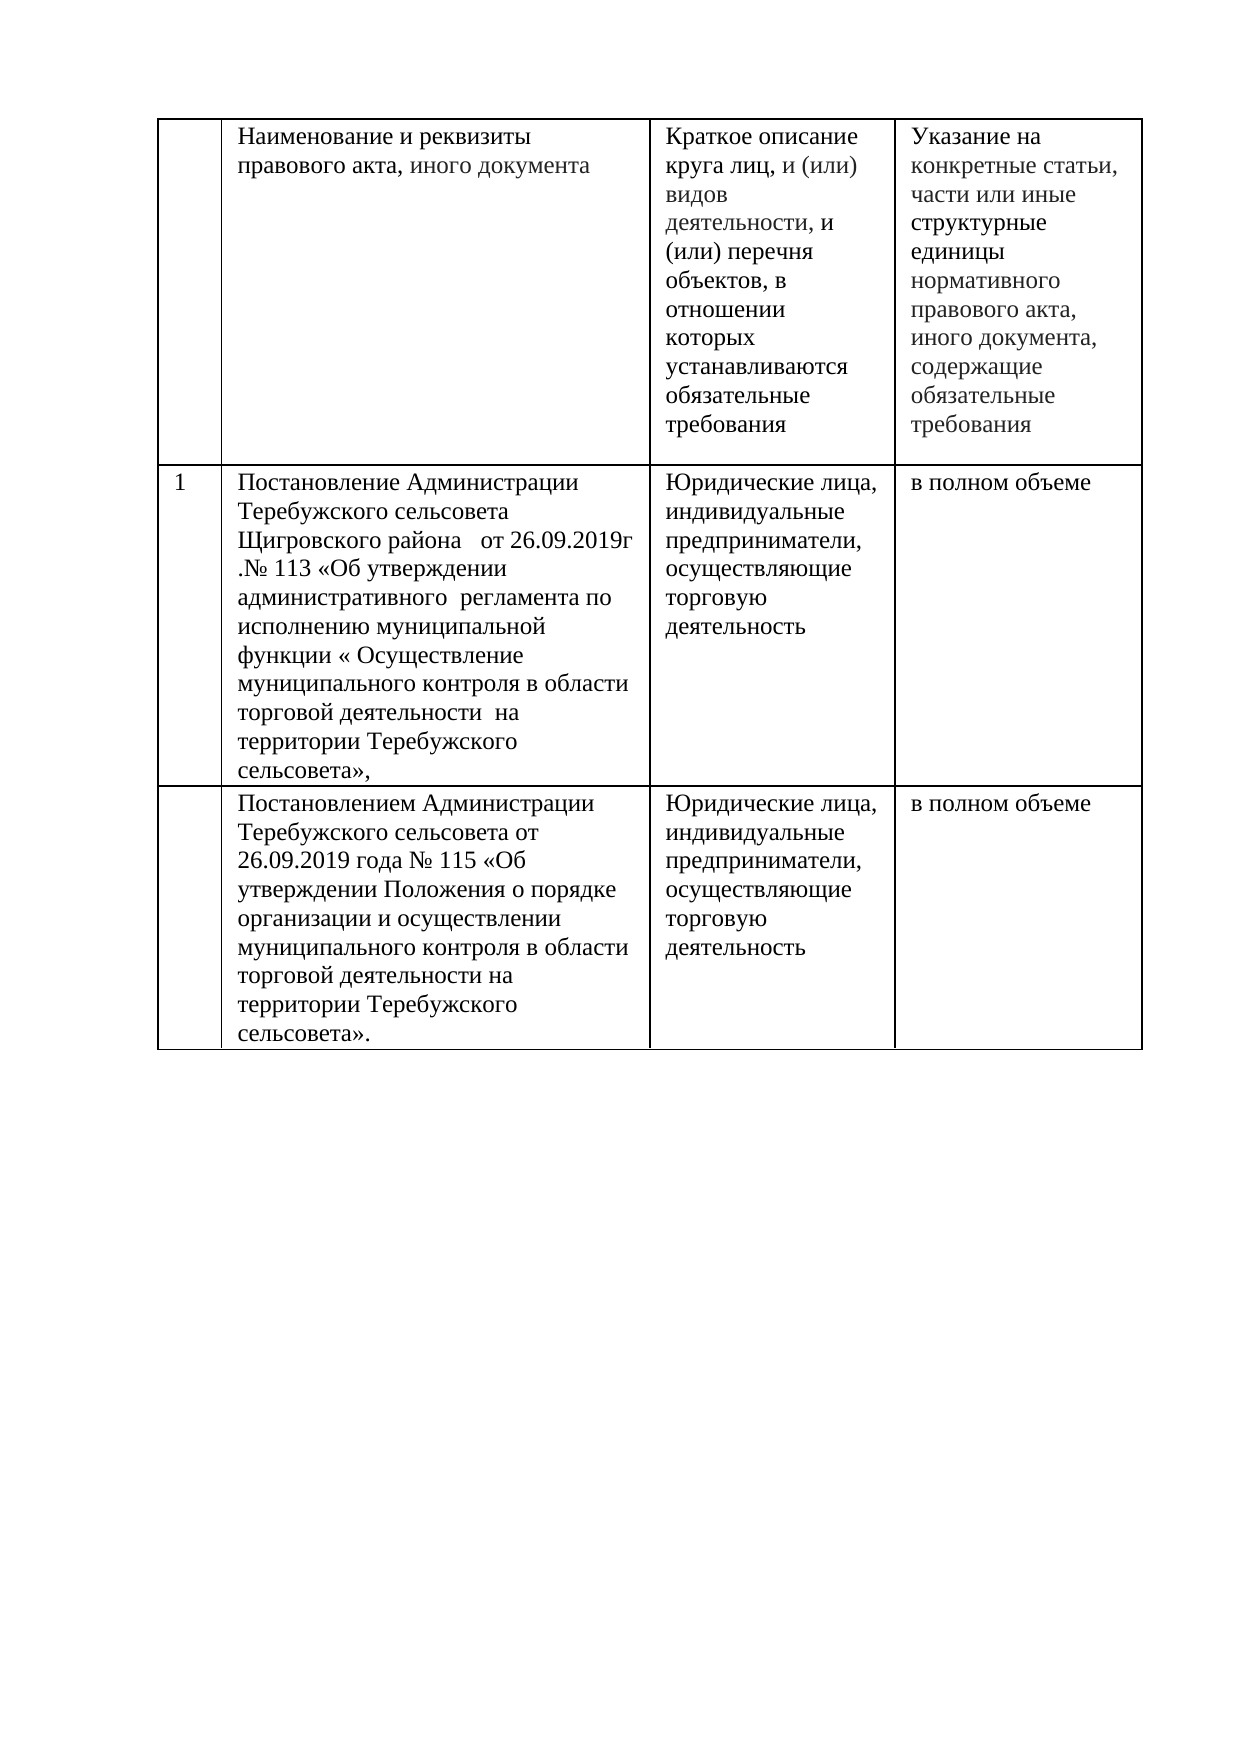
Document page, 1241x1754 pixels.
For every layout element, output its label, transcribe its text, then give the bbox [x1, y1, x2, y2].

table_cell Юридические лица, индивидуальные предприниматели, осуществляющие торговую деятельность [651, 466, 894, 785]
table_cell в полном объеме [896, 466, 1141, 785]
table_cell 1 [159, 466, 221, 785]
table_cell в полном объеме [896, 787, 1141, 1048]
table_cell [159, 787, 221, 1048]
table_cell Постановлением Администрации Теребужского сельсовета от 26.09.2019 года № 115 «Об утверждении Положения о порядке организации и осуществлении муниципального контроля в области торговой деятельности на территории Теребужского сельсовета». [222, 787, 649, 1048]
table_cell [159, 120, 221, 464]
table_cell Указание на конкретные статьи, части или иные структурные единицы нормативного правового акта, иного документа, содержащие обязательные требования [896, 120, 1141, 464]
table_cell Постановление Администрации Теребужского сельсовета Щигровского района от 26.09.2019г .№ 113 «Об утверждении административного регламента по исполнению муниципальной функции « Осуществление муниципального контроля в области торговой деятельности на территории Теребужского сельсовета», [222, 466, 649, 785]
table_cell Краткое описание круга лиц, и (или) видов деятельности, и (или) перечня объектов, в отношении которых устанавливаются обязательные требования [651, 120, 894, 464]
table_cell Наименование и реквизиты правового акта, иного документа [222, 120, 649, 464]
table_cell Юридические лица, индивидуальные предприниматели, осуществляющие торговую деятельность [651, 787, 894, 1048]
